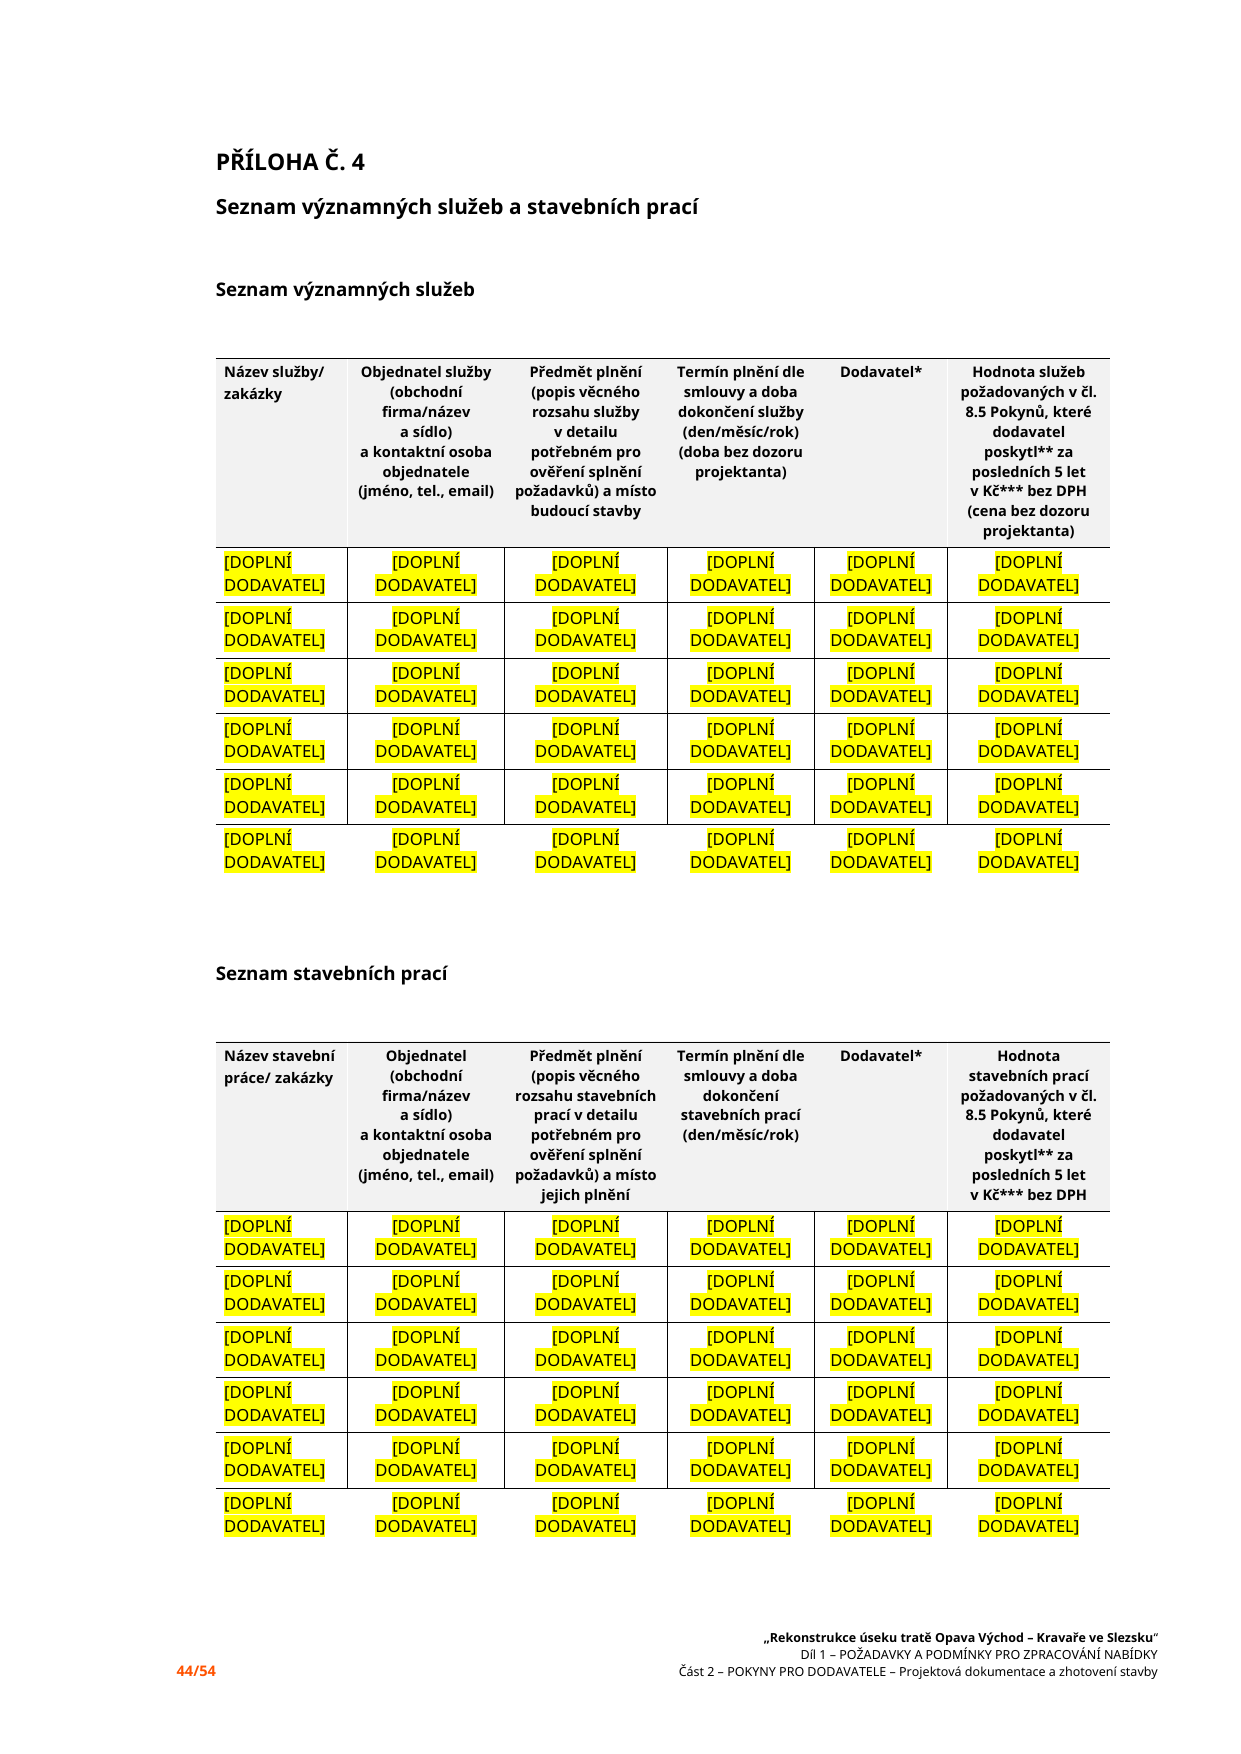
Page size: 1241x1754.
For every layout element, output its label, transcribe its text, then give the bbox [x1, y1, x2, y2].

table_cell [DOPLNÍ DODAVATEL] [216, 659, 347, 713]
table_cell [DOPLNÍ DODAVATEL] [216, 603, 347, 658]
table_cell [DOPLNÍ DODAVATEL] [814, 825, 947, 879]
table_header Hodnota služeb požadovaných v čl. 8.5 Pokynů, které dodavatel poskytl** za posledních 5 let v Kč*** bez DPH (cena bez dozoru projektanta) [948, 359, 1110, 547]
table_header Název služby/ zakázky [216, 359, 347, 547]
table_cell [DOPLNÍ DODAVATEL] [216, 770, 347, 824]
table_cell [DOPLNÍ DODAVATEL] [505, 548, 667, 602]
table_header Dodavatel* [814, 359, 947, 547]
text Seznam významných služeb a stavebních prací [216, 192, 1122, 221]
table_cell [DOPLNÍ DODAVATEL] [815, 1378, 947, 1432]
table_cell [DOPLNÍ DODAVATEL] [815, 1323, 947, 1377]
table_cell [DOPLNÍ DODAVATEL] [668, 770, 814, 824]
table_cell [DOPLNÍ DODAVATEL] [348, 714, 504, 768]
table_cell [DOPLNÍ DODAVATEL] [948, 825, 1110, 879]
table_header Název stavební práce/ zakázky [216, 1043, 347, 1211]
table_cell [DOPLNÍ DODAVATEL] [348, 1489, 504, 1543]
table_cell [DOPLNÍ DODAVATEL] [216, 1433, 347, 1488]
text Příloha č. 4 [216, 146, 1122, 177]
table_cell [DOPLNÍ DODAVATEL] [667, 825, 814, 879]
table_cell [DOPLNÍ DODAVATEL] [348, 1323, 504, 1377]
table_cell [DOPLNÍ DODAVATEL] [505, 1323, 667, 1377]
table_cell [DOPLNÍ DODAVATEL] [948, 1489, 1110, 1543]
table_cell [DOPLNÍ DODAVATEL] [815, 659, 947, 713]
table_cell [DOPLNÍ DODAVATEL] [505, 603, 667, 658]
table_cell [DOPLNÍ DODAVATEL] [815, 548, 947, 602]
table_cell [DOPLNÍ DODAVATEL] [815, 1267, 947, 1321]
table_cell [DOPLNÍ DODAVATEL] [216, 1323, 347, 1377]
table_cell [DOPLNÍ DODAVATEL] [668, 1212, 814, 1266]
table_cell [DOPLNÍ DODAVATEL] [668, 603, 814, 658]
table_cell [DOPLNÍ DODAVATEL] [667, 1489, 814, 1543]
table_cell [DOPLNÍ DODAVATEL] [505, 714, 667, 768]
table_cell [DOPLNÍ DODAVATEL] [815, 1433, 947, 1488]
table_cell [DOPLNÍ DODAVATEL] [216, 825, 347, 879]
table_cell [DOPLNÍ DODAVATEL] [348, 1212, 504, 1266]
table_cell [DOPLNÍ DODAVATEL] [948, 770, 1110, 824]
table_cell [DOPLNÍ DODAVATEL] [948, 659, 1110, 713]
table_cell [DOPLNÍ DODAVATEL] [348, 659, 504, 713]
table_header Objednatel služby (obchodní firma/název a sídlo) a kontaktní osoba objednatele (jméno, tel., email) [348, 359, 504, 547]
table_cell [DOPLNÍ DODAVATEL] [505, 659, 667, 713]
table_cell [DOPLNÍ DODAVATEL] [216, 1378, 347, 1432]
table_cell [DOPLNÍ DODAVATEL] [815, 714, 947, 768]
table_cell [DOPLNÍ DODAVATEL] [505, 1212, 667, 1266]
table_header Termín plnění dle smlouvy a doba dokončení stavebních prací (den/měsíc/rok) [667, 1043, 814, 1211]
table_cell [DOPLNÍ DODAVATEL] [948, 1323, 1110, 1377]
table_cell [DOPLNÍ DODAVATEL] [348, 1433, 504, 1488]
table_header Předmět plnění (popis věcného rozsahu služby v detailu potřebném pro ověření splnění požadavků) a místo budoucí stavby [504, 359, 667, 547]
table_cell [DOPLNÍ DODAVATEL] [348, 825, 504, 879]
table_cell [DOPLNÍ DODAVATEL] [348, 770, 504, 824]
table_cell [DOPLNÍ DODAVATEL] [504, 1489, 667, 1543]
text Seznam významných služeb [216, 277, 1122, 302]
table_cell [DOPLNÍ DODAVATEL] [948, 1212, 1110, 1266]
table_cell [DOPLNÍ DODAVATEL] [505, 770, 667, 824]
table_header Hodnota stavebních prací požadovaných v čl. 8.5 Pokynů, které dodavatel poskytl** za posledních 5 let v Kč*** bez DPH [948, 1043, 1110, 1211]
table_cell [DOPLNÍ DODAVATEL] [948, 603, 1110, 658]
table_cell [DOPLNÍ DODAVATEL] [348, 603, 504, 658]
table_cell [DOPLNÍ DODAVATEL] [348, 548, 504, 602]
table_cell [DOPLNÍ DODAVATEL] [505, 1378, 667, 1432]
table_cell [DOPLNÍ DODAVATEL] [216, 1267, 347, 1321]
table_cell [DOPLNÍ DODAVATEL] [948, 1378, 1110, 1432]
table_cell [DOPLNÍ DODAVATEL] [814, 1489, 947, 1543]
table_cell [DOPLNÍ DODAVATEL] [668, 1267, 814, 1321]
table_cell [DOPLNÍ DODAVATEL] [815, 1212, 947, 1266]
table_cell [DOPLNÍ DODAVATEL] [815, 770, 947, 824]
table_cell [DOPLNÍ DODAVATEL] [948, 714, 1110, 768]
table_cell [DOPLNÍ DODAVATEL] [505, 1433, 667, 1488]
table_cell [DOPLNÍ DODAVATEL] [668, 659, 814, 713]
table_cell [DOPLNÍ DODAVATEL] [504, 825, 667, 879]
table_cell [DOPLNÍ DODAVATEL] [668, 714, 814, 768]
table_header Termín plnění dle smlouvy a doba dokončení služby (den/měsíc/rok) (doba bez dozoru projektanta) [667, 359, 814, 547]
table_cell [DOPLNÍ DODAVATEL] [668, 548, 814, 602]
table_header Objednatel (obchodní firma/název a sídlo) a kontaktní osoba objednatele (jméno, tel., email) [348, 1043, 504, 1211]
table_cell [DOPLNÍ DODAVATEL] [815, 603, 947, 658]
table_cell [DOPLNÍ DODAVATEL] [216, 1489, 347, 1543]
table_cell [DOPLNÍ DODAVATEL] [348, 1378, 504, 1432]
table_cell [DOPLNÍ DODAVATEL] [668, 1323, 814, 1377]
table_header Dodavatel* [814, 1043, 947, 1211]
table_cell [DOPLNÍ DODAVATEL] [348, 1267, 504, 1321]
table_cell [DOPLNÍ DODAVATEL] [948, 1433, 1110, 1488]
table_cell [DOPLNÍ DODAVATEL] [668, 1433, 814, 1488]
table_cell [DOPLNÍ DODAVATEL] [948, 1267, 1110, 1321]
table_cell [DOPLNÍ DODAVATEL] [668, 1378, 814, 1432]
table_header Předmět plnění (popis věcného rozsahu stavebních prací v detailu potřebném pro ověření splnění požadavků) a místo jejich plnění [504, 1043, 667, 1211]
table_cell [DOPLNÍ DODAVATEL] [216, 548, 347, 602]
table_cell [DOPLNÍ DODAVATEL] [216, 714, 347, 768]
table_cell [DOPLNÍ DODAVATEL] [216, 1212, 347, 1266]
table_cell [DOPLNÍ DODAVATEL] [948, 548, 1110, 602]
table_cell [DOPLNÍ DODAVATEL] [505, 1267, 667, 1321]
text Seznam stavebních prací [216, 960, 1122, 986]
